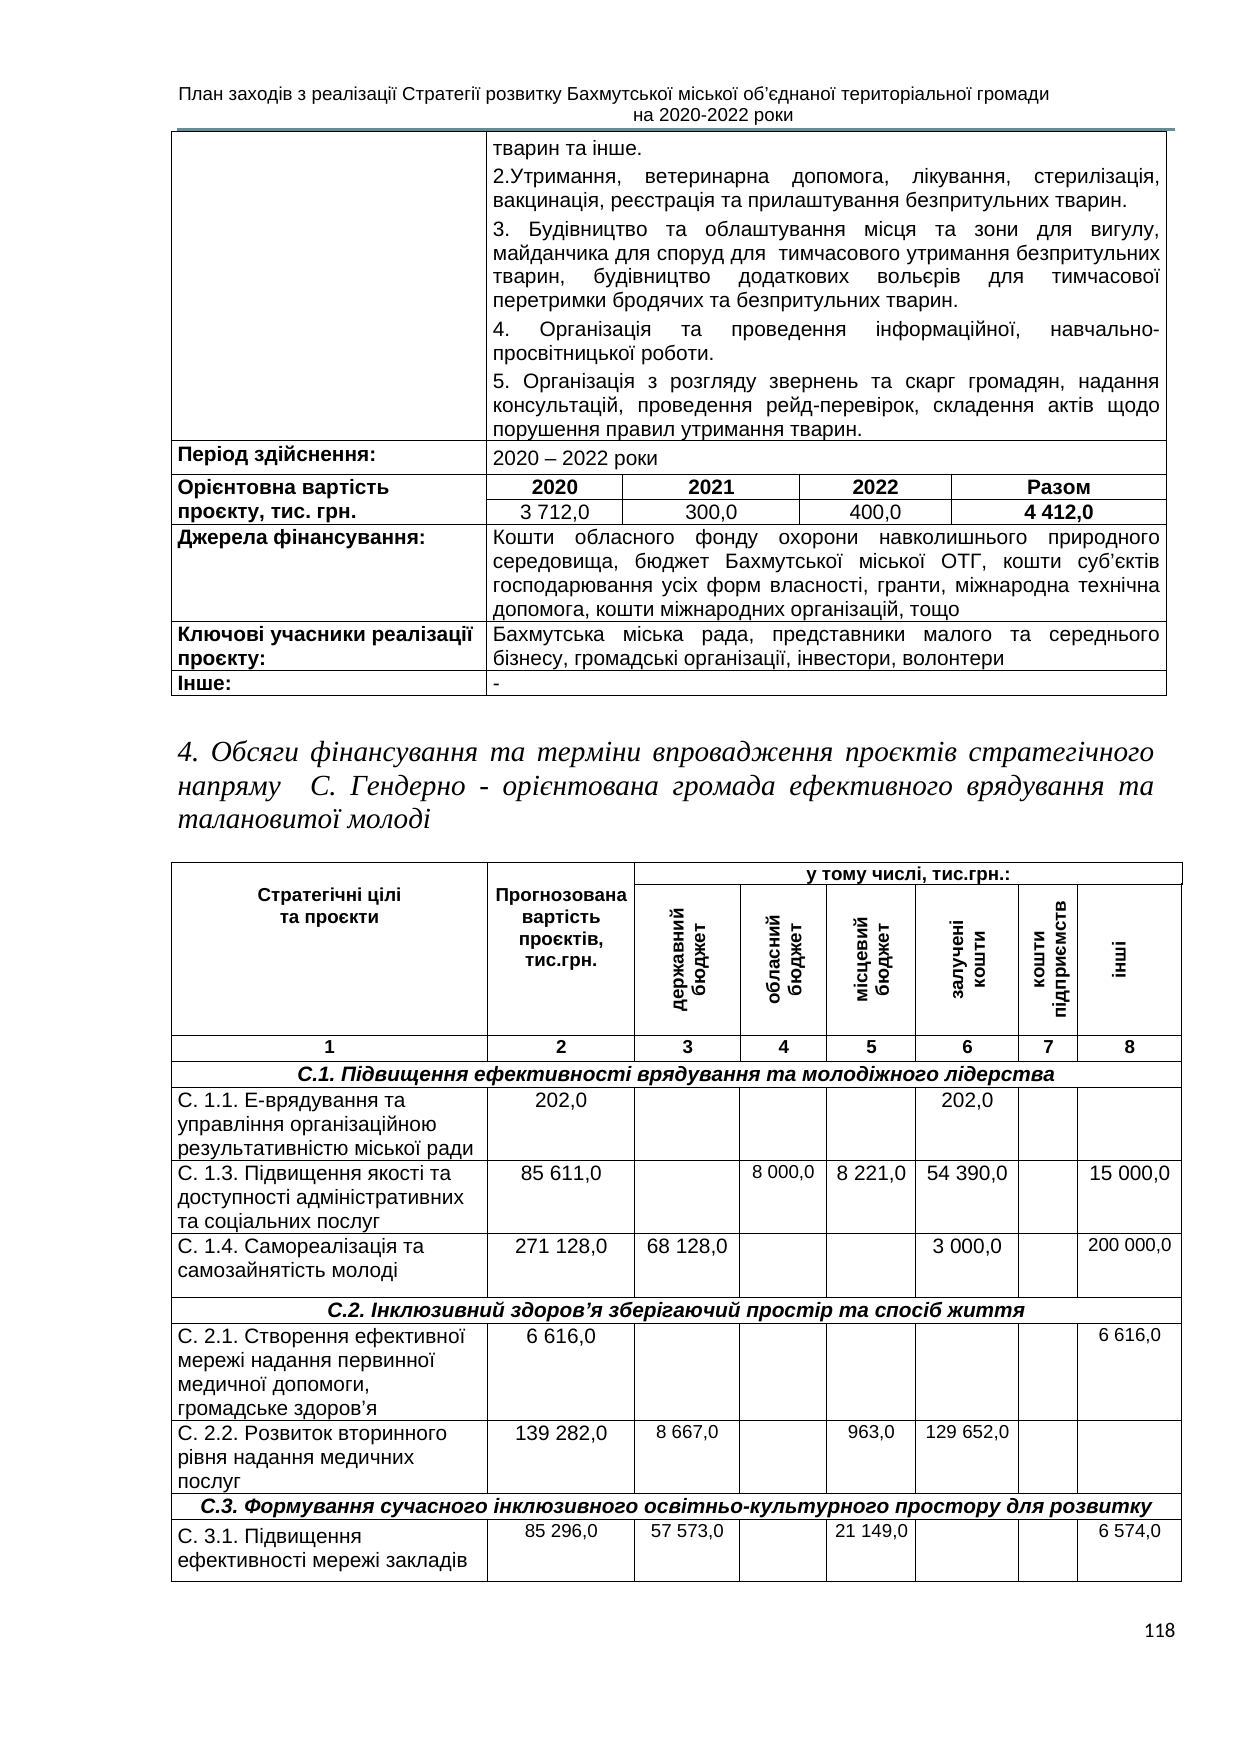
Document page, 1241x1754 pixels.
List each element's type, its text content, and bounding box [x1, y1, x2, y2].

table_cell обласний бюджет [741, 885, 826, 1035]
table_cell [635, 1088, 739, 1160]
table_cell [1019, 1234, 1077, 1297]
table_cell 202,0 [488, 1088, 634, 1160]
subtitle 4. Обсяги фінансування та терміни впровадження проєктів стратегічного напряму С. Гендерно - орієнтована громада ефективного врядування та талановитої молоді [177, 734, 1155, 835]
table_header у тому числі, тис.грн.: [635, 863, 1182, 884]
table_cell залучені кошти [916, 885, 1018, 1035]
table_cell 139 282,0 [488, 1421, 634, 1493]
table_cell Разом [952, 475, 1166, 499]
table_cell Кошти обласного фонду охорони навколишнього природного середовища, бюджет Бахмутської міської ОТГ, кошти суб’єктів господарювання усіх форм власності, гранти, міжнародна технічна допомога, кошти міжнародних організацій, тощо [487, 525, 1166, 621]
table_cell 85 296,0 [488, 1520, 634, 1581]
table_cell Інше: [172, 671, 486, 694]
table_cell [172, 132, 486, 440]
table_cell 3 [635, 1036, 740, 1061]
table_cell [1078, 1421, 1181, 1493]
table_cell 2020 [487, 475, 622, 499]
table_cell 300,0 [623, 500, 799, 524]
table_cell С.2. Інклюзивний здоров’я зберігаючий простір та спосіб життя [172, 1298, 1181, 1323]
table_cell С.3. Формування сучасного інклюзивного освітньо-культурного простору для розвитку [172, 1494, 1181, 1519]
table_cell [487, 132, 1166, 440]
table_cell 57 573,0 [635, 1520, 739, 1581]
table_cell 3 712,0 [487, 500, 622, 524]
table_cell 21 149,0 [827, 1520, 915, 1581]
table_cell [827, 1324, 915, 1420]
table_cell 963,0 [827, 1421, 915, 1493]
table_cell [740, 1421, 826, 1493]
table_cell 2020 – 2022 роки [487, 441, 1166, 474]
table_cell [827, 1088, 915, 1160]
table_cell [635, 1161, 739, 1233]
table_cell 15 000,0 [1078, 1161, 1181, 1233]
table_cell 1 [172, 1036, 487, 1061]
table_cell Бахмутська міська рада, представники малого та середнього бізнесу, громадські організації, інвестори, волонтери [487, 622, 1166, 669]
table_header Прогнозована вартість проєктів, тис.грн. [488, 863, 634, 1035]
table_cell інші [1078, 885, 1181, 1035]
table_cell С. 1.1. Е-врядування та управління організаційною результативністю міської ради [172, 1088, 487, 1160]
table_cell 85 611,0 [488, 1161, 634, 1233]
table_cell [740, 1234, 826, 1297]
table_cell 6 616,0 [1078, 1324, 1181, 1420]
table_cell 271 128,0 [488, 1234, 634, 1297]
table_cell 3 000,0 [916, 1234, 1018, 1297]
table_cell 6 616,0 [488, 1324, 634, 1420]
table_header Стратегічні цілі та проєкти [172, 863, 487, 1035]
table_cell [916, 1324, 1018, 1420]
table_cell 4 [741, 1036, 826, 1061]
table_cell 54 390,0 [916, 1161, 1018, 1233]
table_cell [740, 1324, 826, 1420]
table_cell [740, 1088, 826, 1160]
table_cell 8 [1078, 1036, 1181, 1061]
table_cell 6 574,0 [1078, 1520, 1181, 1581]
table_cell 6 [916, 1036, 1018, 1061]
table_cell С. 2.2. Розвиток вторинного рівня надання медичних послуг [172, 1421, 487, 1493]
table_cell 8 221,0 [827, 1161, 915, 1233]
table_cell Джерела фінансування: [172, 525, 486, 621]
table_cell 2021 [623, 475, 799, 499]
table_cell 400,0 [800, 500, 951, 524]
table_cell Ключові учасники реалізації проєкту: [172, 622, 486, 669]
table_cell [1019, 1520, 1077, 1581]
table_cell державний бюджет [635, 885, 740, 1035]
table_cell 7 [1019, 1036, 1077, 1061]
table_cell [1019, 1421, 1077, 1493]
table_cell 2 [488, 1036, 634, 1061]
table_cell [1019, 1161, 1077, 1233]
table_cell 4 412,0 [952, 500, 1166, 524]
table_cell [1019, 1324, 1077, 1420]
table_cell 129 652,0 [916, 1421, 1018, 1493]
table_cell 200 000,0 [1078, 1234, 1181, 1297]
table_cell 8 667,0 [635, 1421, 739, 1493]
table_cell місцевий бюджет [827, 885, 915, 1035]
table_cell [827, 1234, 915, 1297]
table_cell кошти підприємств [1019, 885, 1077, 1035]
table_cell Період здійснення: [172, 441, 486, 474]
table_cell [1078, 1088, 1181, 1160]
table_cell С.1. Підвищення ефективності врядування та молодіжного лідерства [172, 1062, 1181, 1087]
table_cell 8 000,0 [740, 1161, 826, 1233]
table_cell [172, 1520, 487, 1581]
table_cell [916, 1520, 1018, 1581]
table_cell Орієнтовна вартість проєкту, тис. грн. [172, 475, 486, 524]
table_cell С. 2.1. Створення ефективної мережі надання первинної медичної допомоги, громадське здоров’я [172, 1324, 487, 1420]
table_cell С. 1.4. Самореалізація та самозайнятість молоді [172, 1234, 487, 1297]
table_cell 202,0 [916, 1088, 1018, 1160]
table_cell 5 [827, 1036, 915, 1061]
table_cell 2022 [800, 475, 951, 499]
table_cell - [487, 671, 1166, 694]
table_cell С. 1.3. Підвищення якості та доступності адміністративних та соціальних послуг [172, 1161, 487, 1233]
table_cell [635, 1324, 739, 1420]
table_cell [1019, 1088, 1077, 1160]
table_cell [740, 1520, 826, 1581]
table_cell 68 128,0 [635, 1234, 739, 1297]
